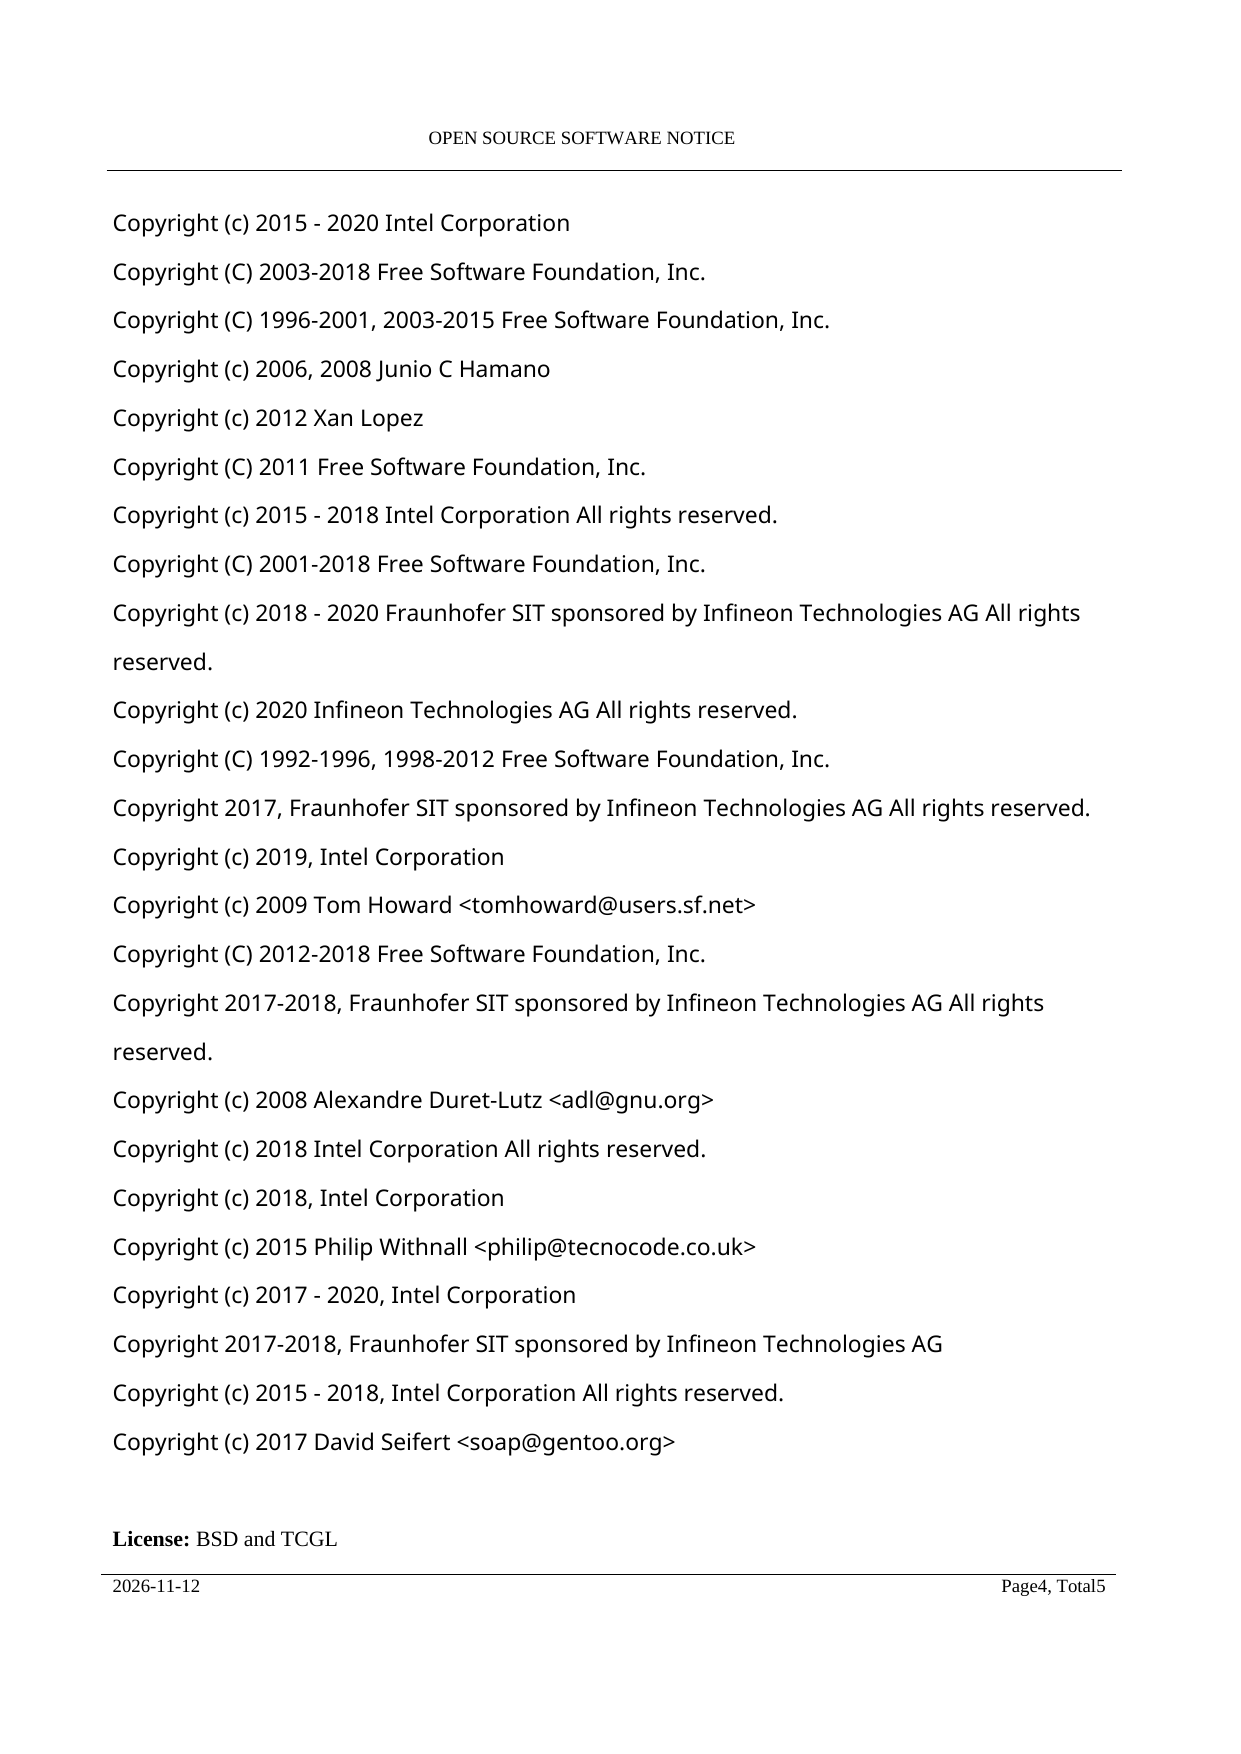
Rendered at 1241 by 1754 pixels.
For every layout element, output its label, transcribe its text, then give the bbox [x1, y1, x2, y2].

text License: BSD and TCGL [112, 1523, 1128, 1555]
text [112, 206, 1128, 1506]
